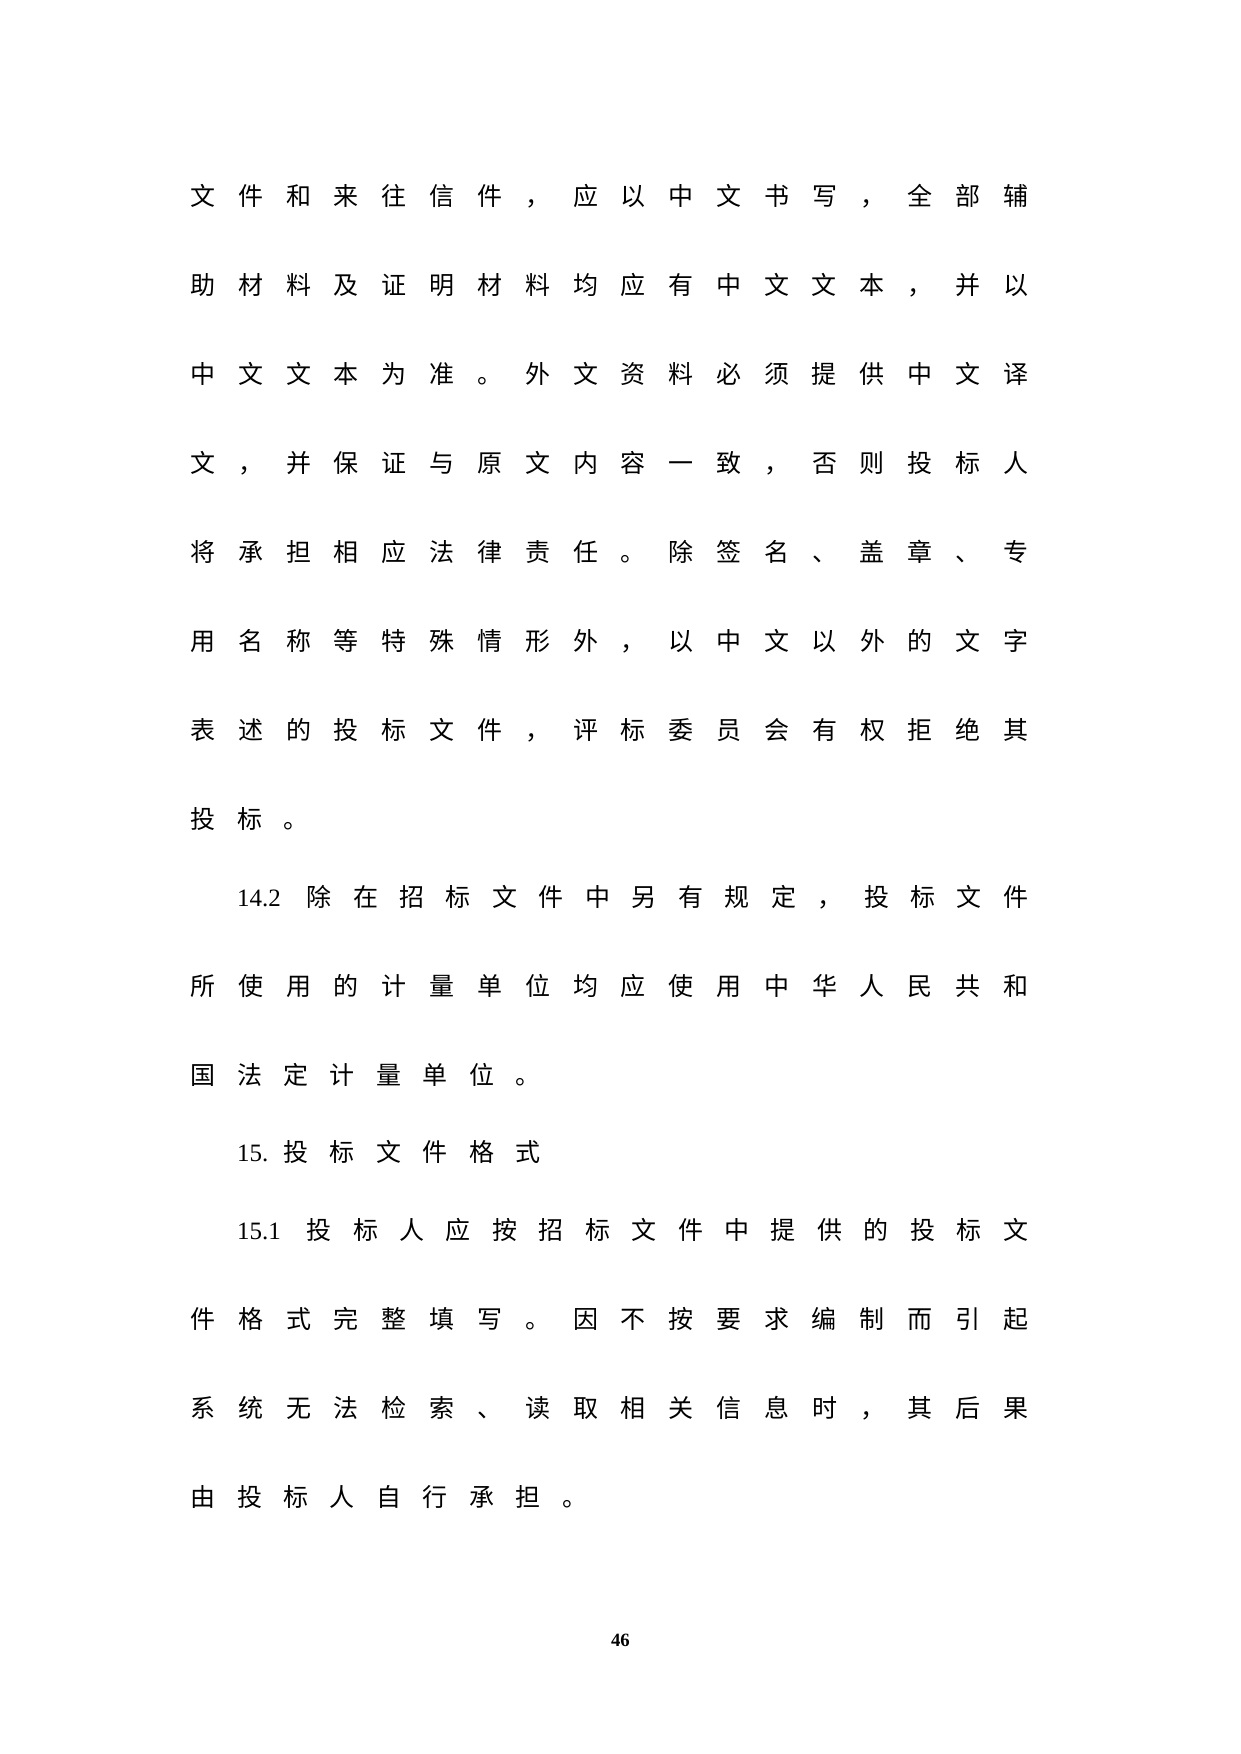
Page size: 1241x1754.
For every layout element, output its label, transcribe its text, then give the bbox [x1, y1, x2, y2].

text 15. 投标文件格式 [190, 1121, 1050, 1180]
text 14.2 除在招标文件中另有规定，投标文件所使用的计量单位均应使用中华人民共和国法定计量单位。 [190, 865, 1050, 1103]
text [190, 164, 1050, 847]
text 15.1 投标人应按招标文件中提供的投标文件格式完整填写。因不按要求编制而引起系统无法检索、读取相关信息时，其后果由投标人自行承担。 [190, 1198, 1050, 1525]
